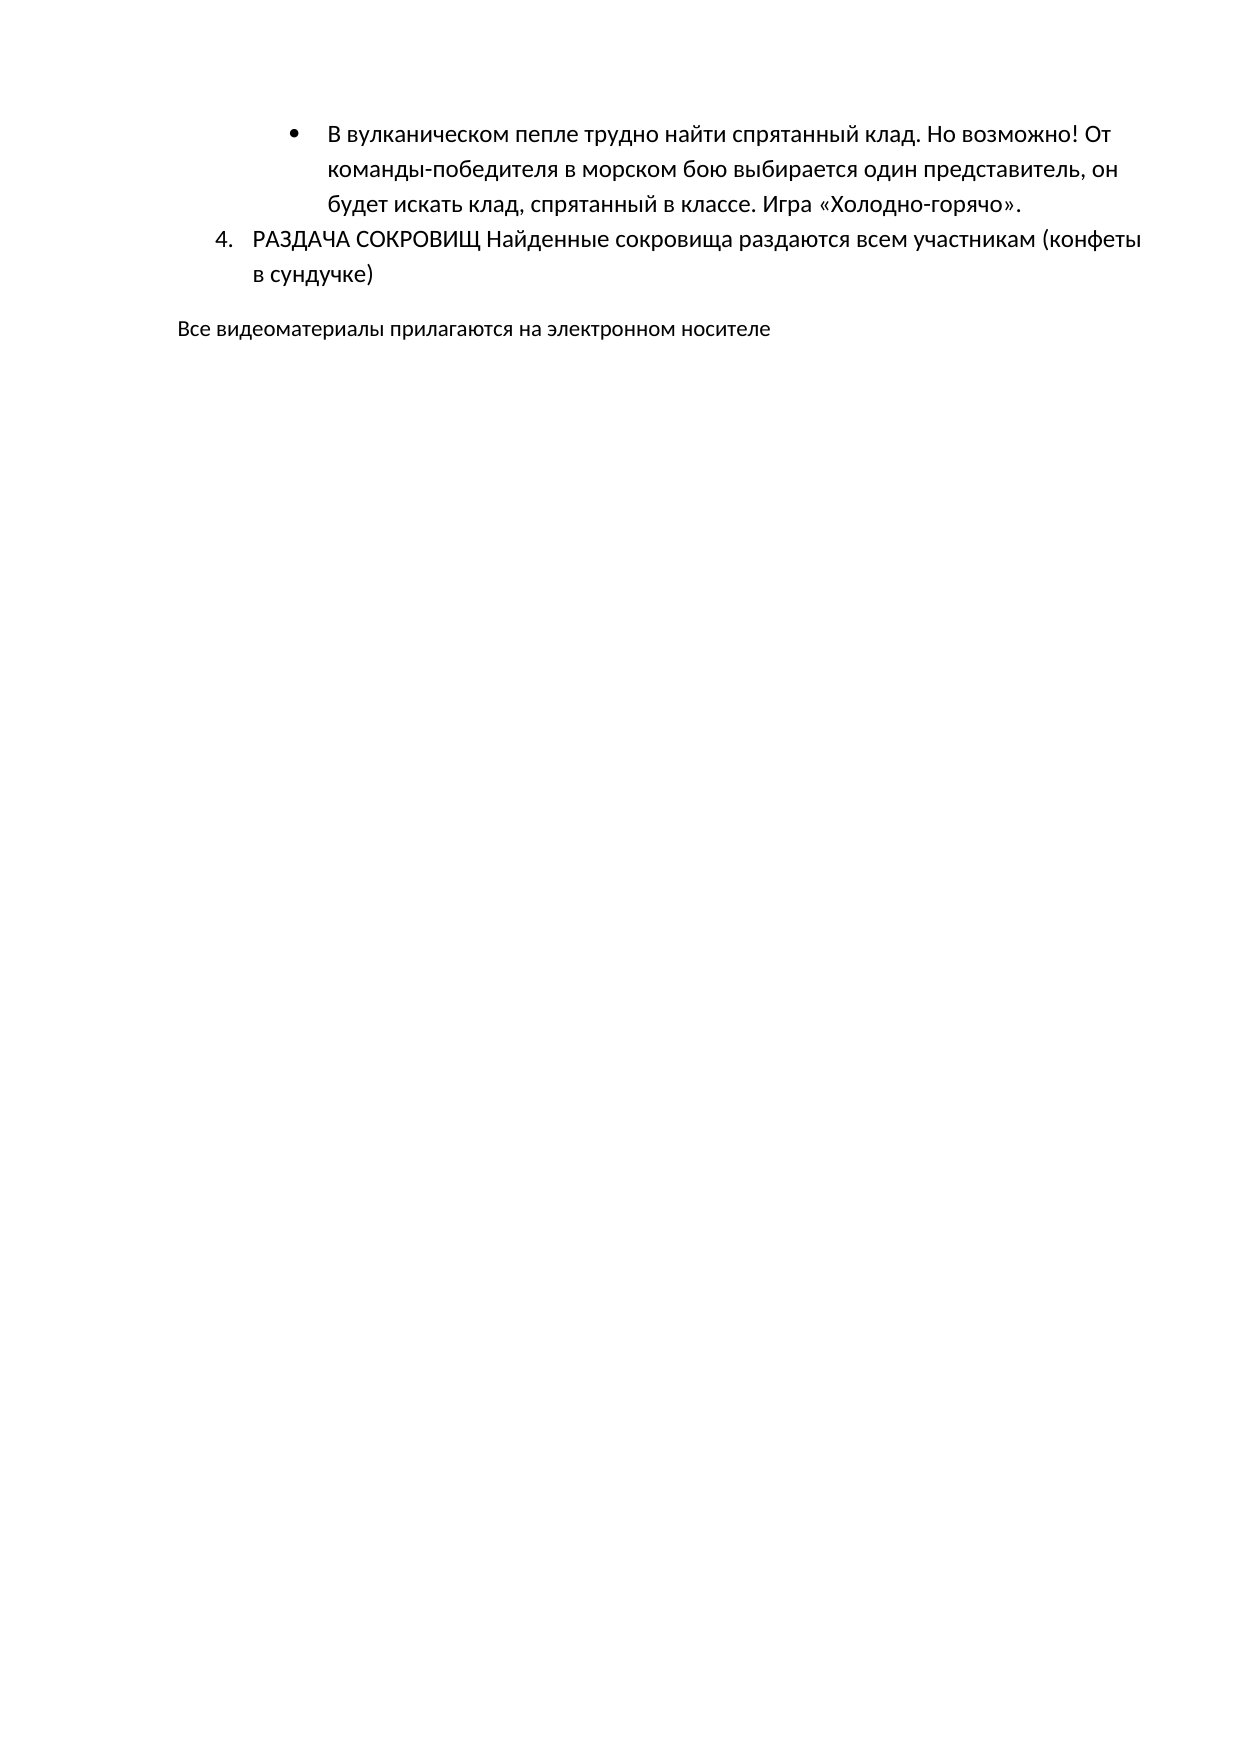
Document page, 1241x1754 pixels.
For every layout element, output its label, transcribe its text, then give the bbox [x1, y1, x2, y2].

list В вулканическом пепле трудно найти спрятанный клад. Но возможно! От команды-победителя в морском бою выбирается один представитель, он будет искать клад, спрятанный в классе. Игра «Холодно-горячо». [290, 118, 1152, 219]
text Все видеоматериалы прилагаются на электронном носителе [177, 314, 1152, 342]
list РАЗДАЧА СОКРОВИЩ Найденные сокровища раздаются всем участникам (конфеты в сундучке) [215, 223, 1152, 289]
